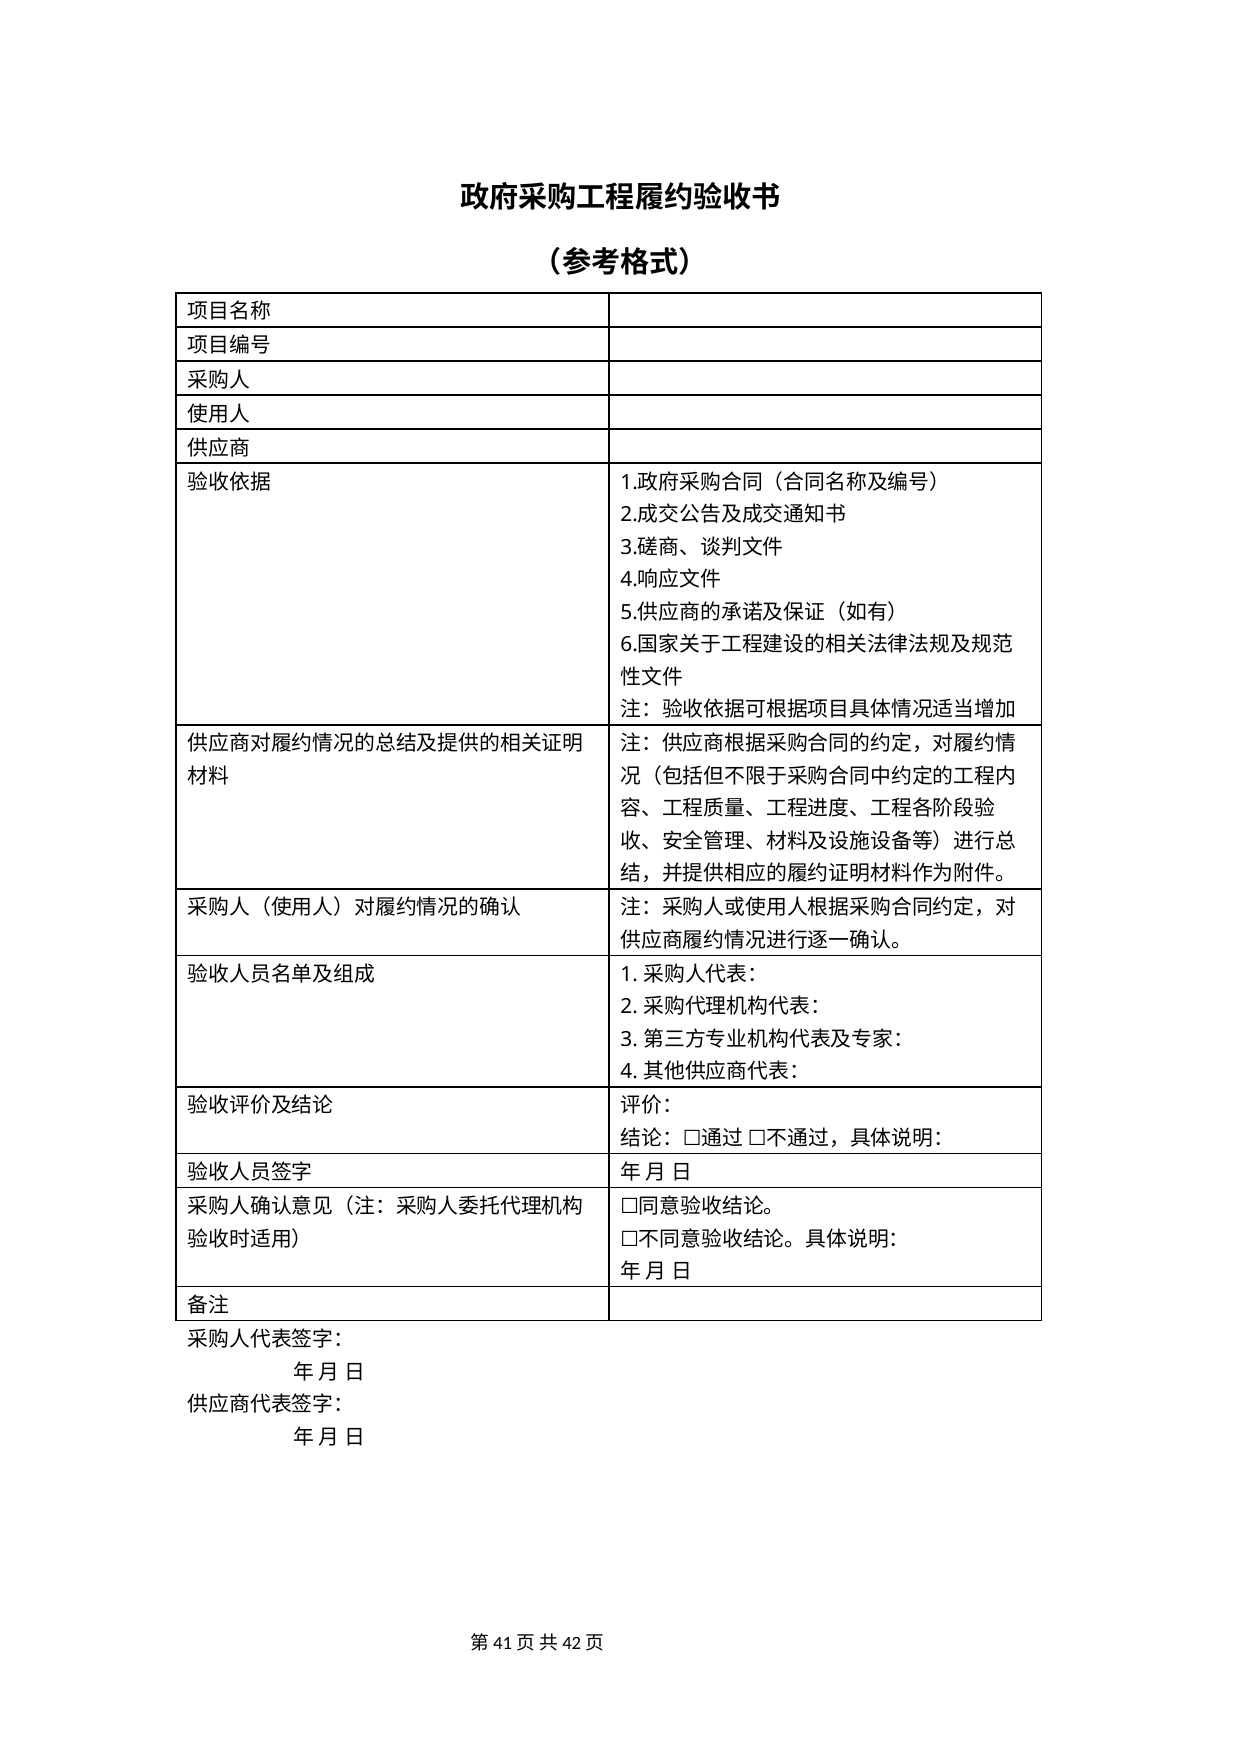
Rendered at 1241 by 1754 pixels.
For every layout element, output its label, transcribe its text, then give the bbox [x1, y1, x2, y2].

table_cell 1.政府采购合同（合同名称及编号） 2.成交公告及成交通知书 3.磋商、谈判文件 4.响应文件 5.供应商的承诺及保证（如有） 6.国家关于工程建设的相关法律法规及规范性文件 注：验收依据可根据项目具体情况适当增加 [610, 464, 1041, 724]
table_cell [610, 396, 1041, 428]
table_cell 1. 采购人代表： 2. 采购代理机构代表： 3. 第三方专业机构代表及专家： 4. 其他供应商代表： [610, 956, 1041, 1086]
table_cell 采购人确认意见（注：采购人委托代理机构验收时适用） [177, 1188, 608, 1286]
table_cell 验收人员签字 [177, 1154, 608, 1187]
table_header 项目名称 [177, 294, 608, 326]
text 年 月 日 [187, 1354, 1053, 1386]
text （参考格式） [187, 227, 1053, 292]
table_header [610, 294, 1041, 326]
table_cell 验收人员名单及组成 [177, 956, 608, 1086]
table_cell 采购人（使用人）对履约情况的确认 [177, 890, 608, 954]
text 采购人代表签字： [187, 1321, 1053, 1354]
table_cell [610, 362, 1041, 394]
table_cell 评价： 结论：☐通过 ☐不通过，具体说明： [610, 1088, 1041, 1153]
text 年 月 日 [187, 1419, 1053, 1451]
table_cell [610, 1287, 1041, 1320]
table_cell 验收评价及结论 [177, 1088, 608, 1153]
table_cell 使用人 [177, 396, 608, 428]
text 政府采购工程履约验收书 [187, 162, 1053, 227]
table_cell 采购人 [177, 362, 608, 394]
table_cell 项目编号 [177, 328, 608, 360]
text 供应商代表签字： [187, 1386, 1053, 1419]
table_cell 供应商 [177, 430, 608, 462]
table_cell ☐同意验收结论。 ☐不同意验收结论。具体说明： 年 月 日 [610, 1188, 1041, 1286]
table_cell [610, 430, 1041, 462]
table_cell 验收依据 [177, 464, 608, 724]
table_cell 注：采购人或使用人根据采购合同约定，对供应商履约情况进行逐一确认。 [610, 890, 1041, 954]
table_cell 供应商对履约情况的总结及提供的相关证明材料 [177, 726, 608, 888]
table_cell [610, 328, 1041, 360]
table_cell 备注 [177, 1287, 608, 1320]
table_cell 年 月 日 [610, 1154, 1041, 1187]
table_cell 注：供应商根据采购合同的约定，对履约情况（包括但不限于采购合同中约定的工程内容、工程质量、工程进度、工程各阶段验收、安全管理、材料及设施设备等）进行总结，并提供相应的履约证明材料作为附件。 [610, 726, 1041, 888]
